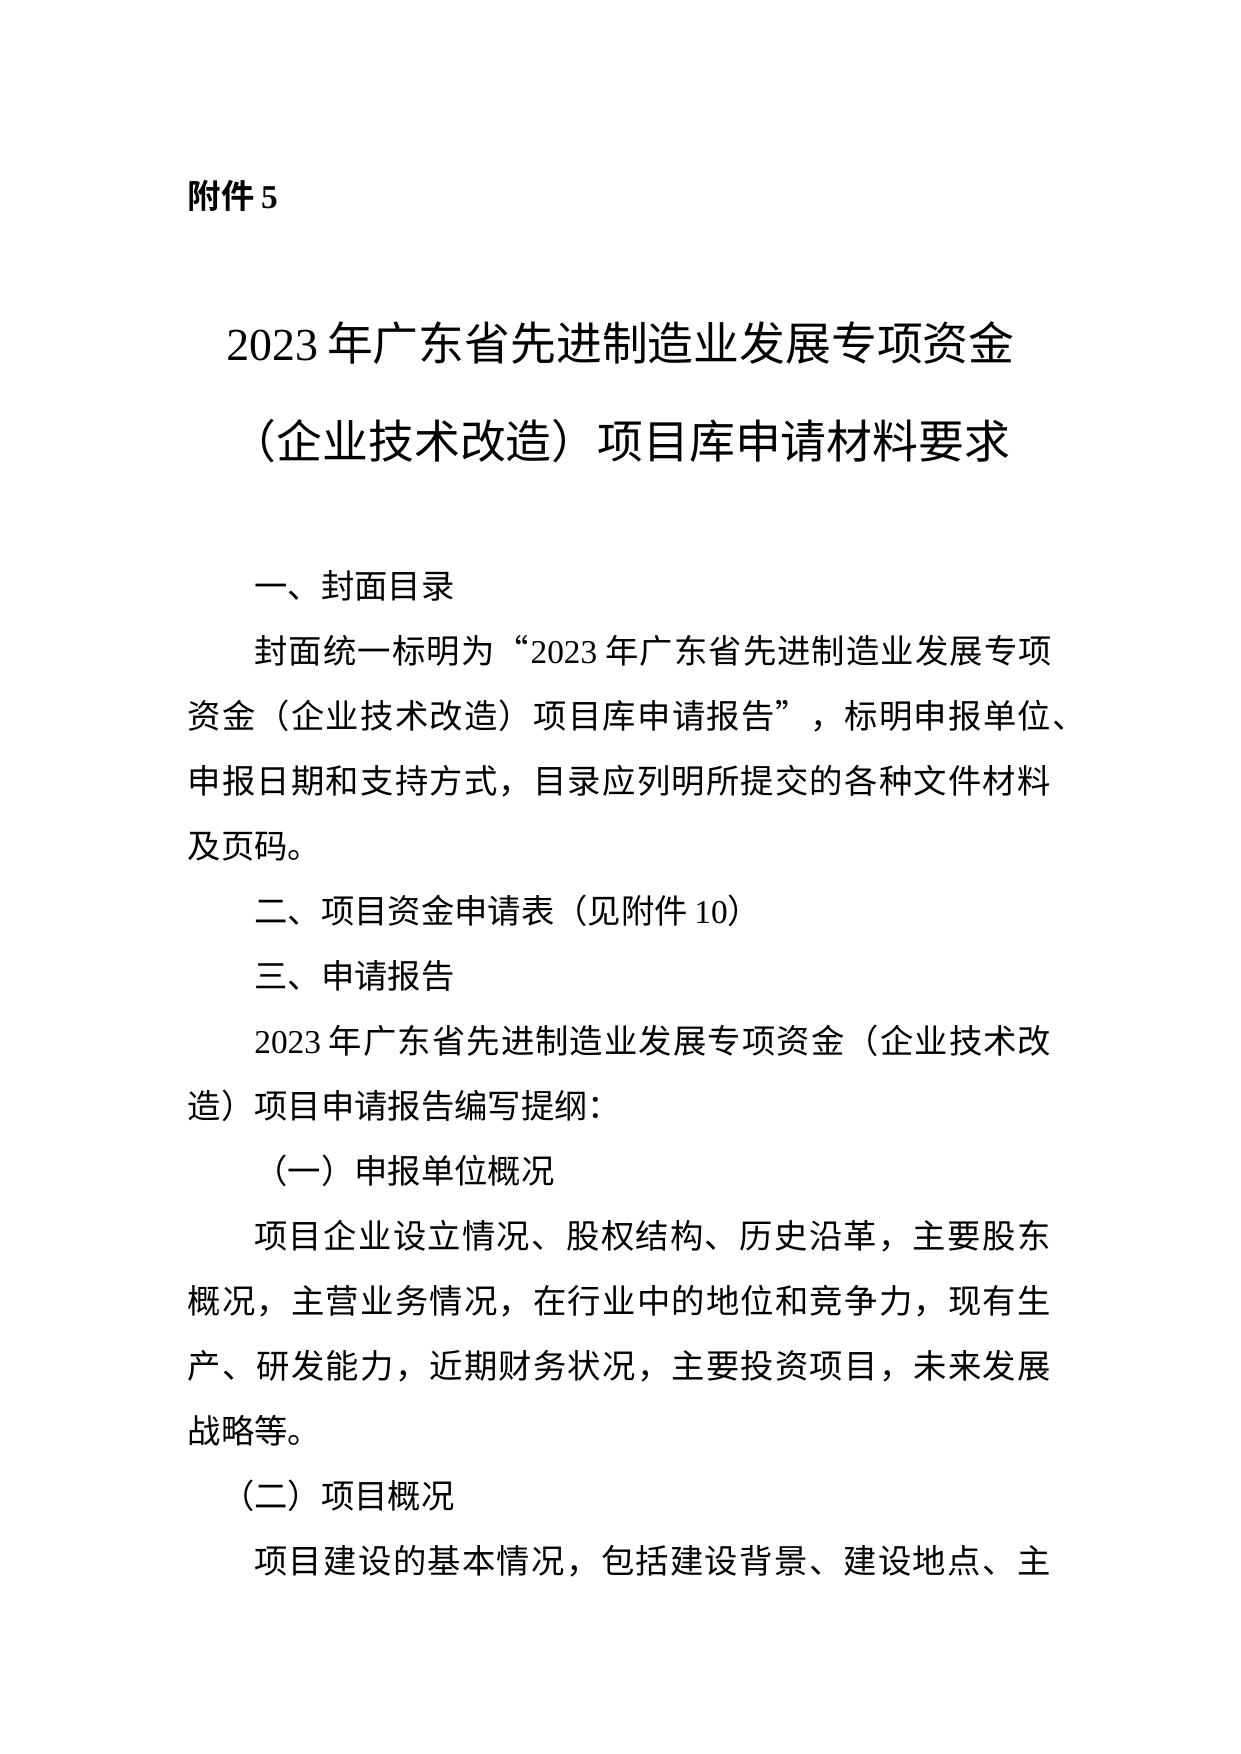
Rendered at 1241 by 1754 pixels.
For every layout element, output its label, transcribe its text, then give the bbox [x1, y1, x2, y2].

text 2023年广东省先进制造业发展专项资金（企业技术改造）项目库申请材料要求 [187, 292, 1053, 487]
text 封面统一标明为“2023年广东省先进制造业发展专项资金（企业技术改造）项目库申请报告”，标明申报单位、申报日期和支持方式，目录应列明所提交的各种文件材料及页码。 [187, 617, 1053, 877]
text （一）申报单位概况 [187, 1137, 1053, 1202]
text 附件5 [187, 162, 1053, 227]
text （二）项目概况 [187, 1462, 1053, 1527]
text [187, 1527, 1053, 1592]
text 2023年广东省先进制造业发展专项资金（企业技术改造）项目申请报告编写提纲： [187, 1007, 1053, 1137]
text 二、项目资金申请表（见附件10） [187, 877, 1053, 942]
text 项目企业设立情况、股权结构、历史沿革，主要股东概况，主营业务情况，在行业中的地位和竞争力，现有生产、研发能力，近期财务状况，主要投资项目，未来发展战略等。 [187, 1202, 1053, 1462]
text 三、申请报告 [187, 942, 1053, 1007]
text 一、封面目录 [187, 552, 1053, 617]
